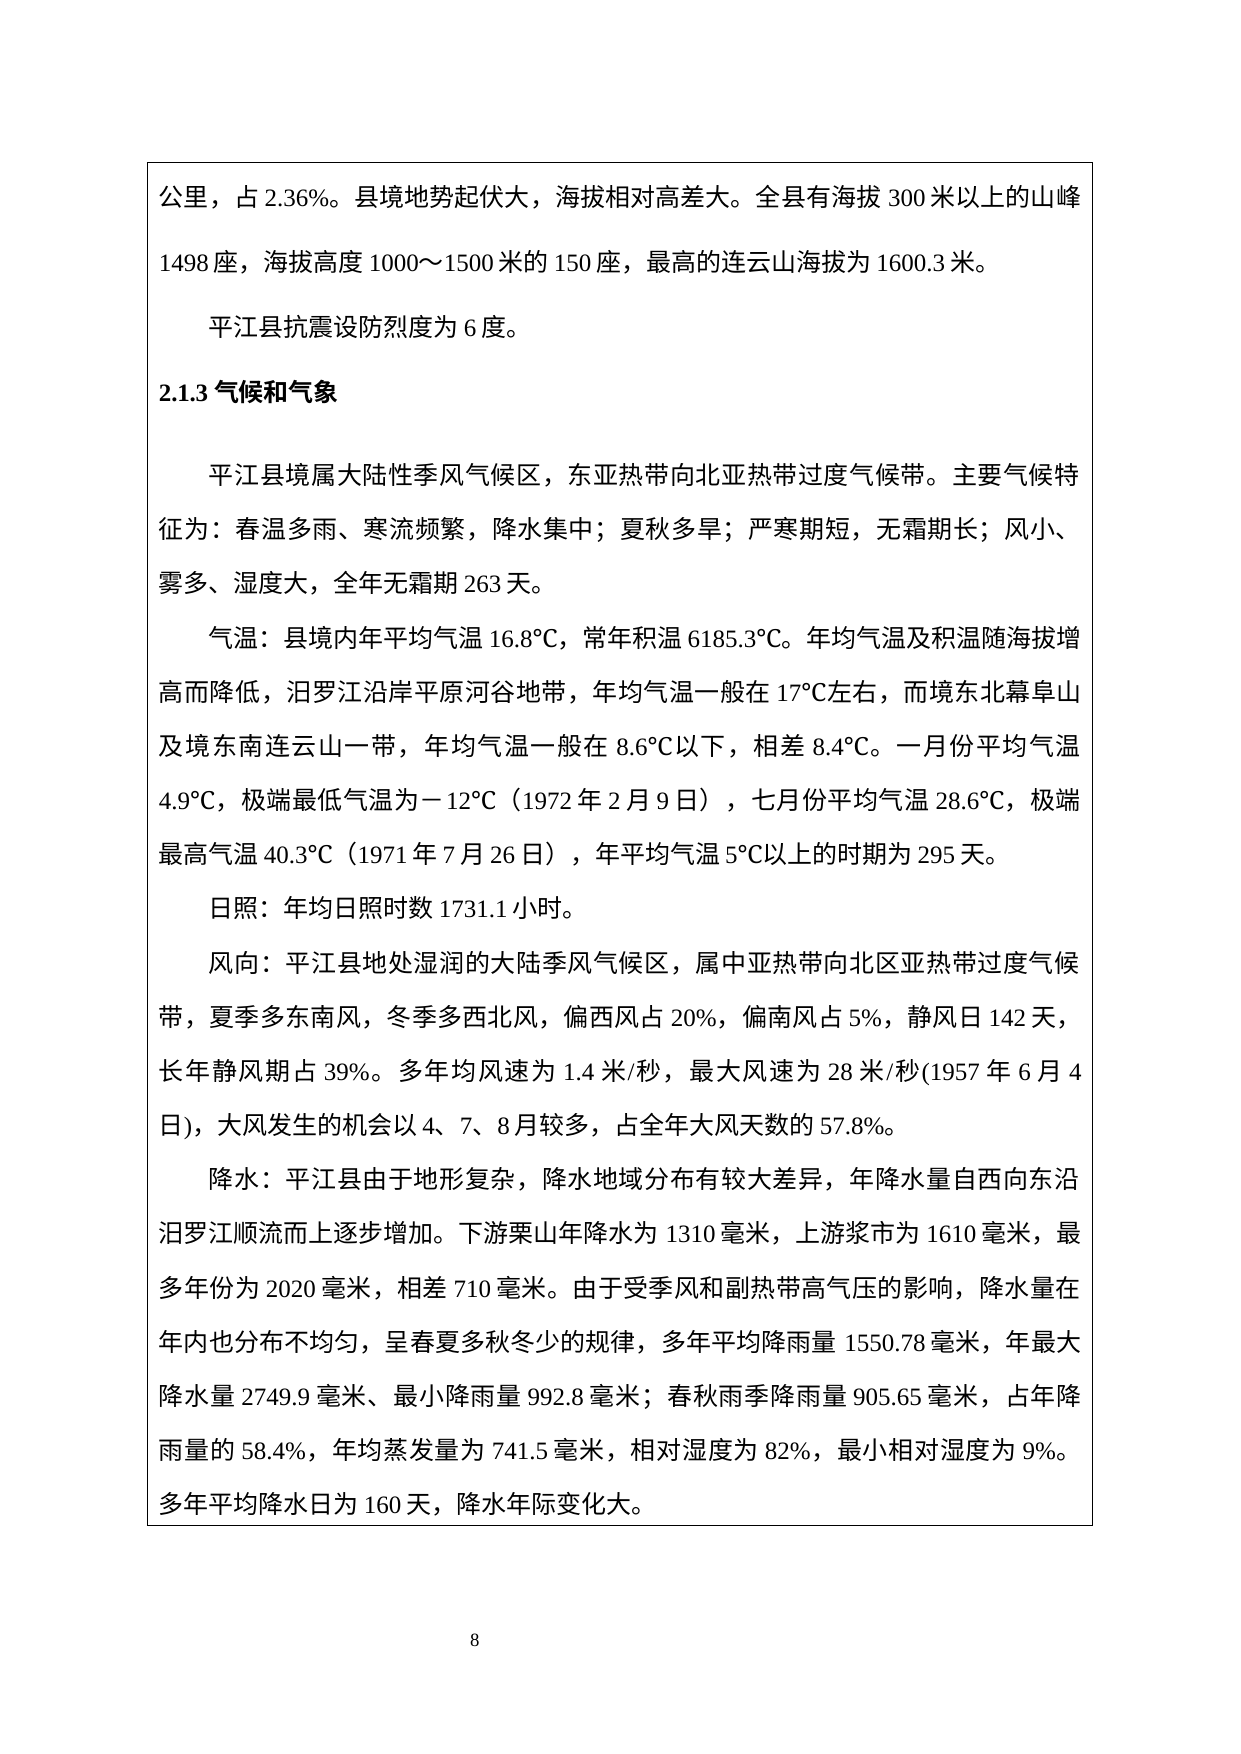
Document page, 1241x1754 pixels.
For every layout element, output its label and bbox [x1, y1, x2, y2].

table_header [148, 163, 1092, 1524]
